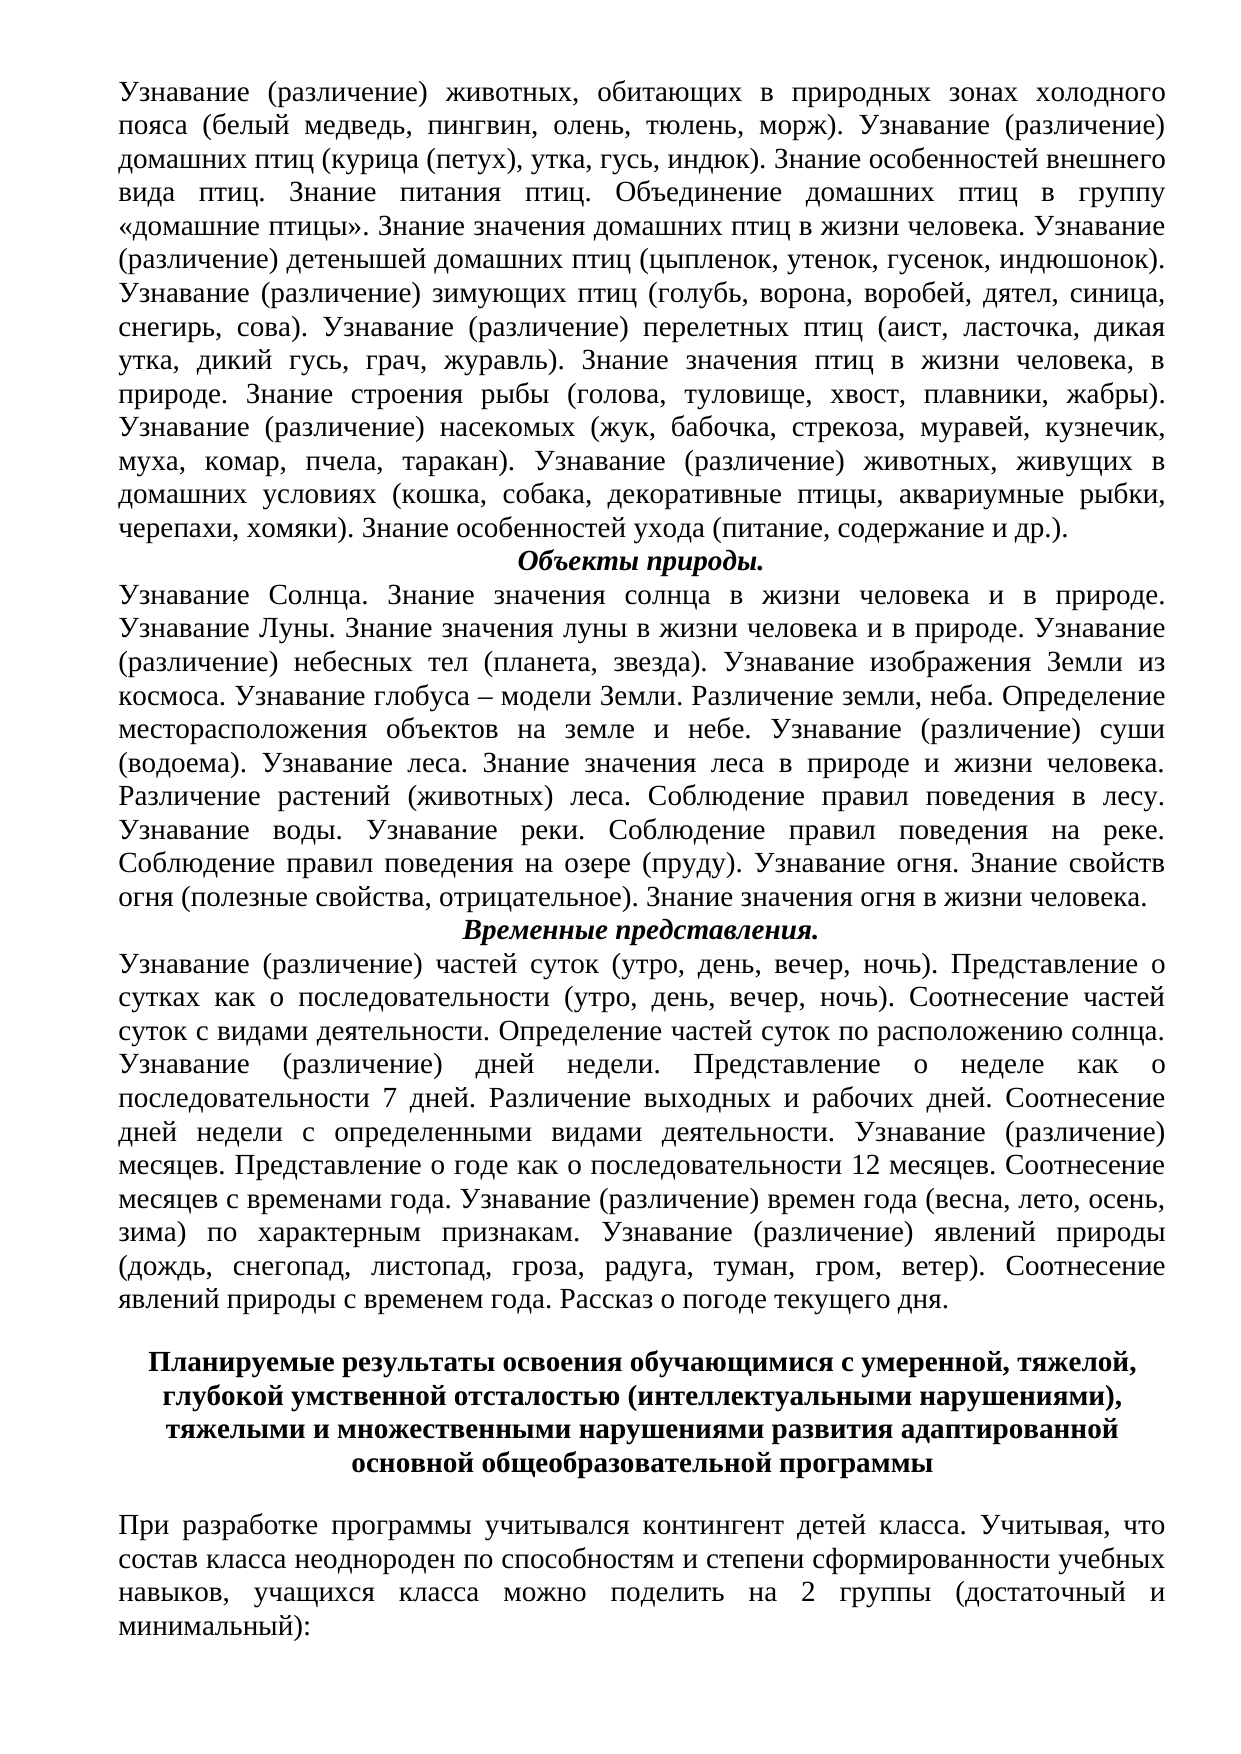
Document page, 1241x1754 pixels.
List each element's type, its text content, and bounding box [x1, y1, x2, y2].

text Объекты природы. [118, 543, 1167, 577]
text Временные представления. [118, 912, 1167, 946]
text При разработке программы учитывался контингент детей класса. Учитывая, что состав класса неоднороден по способностям и степени сформированности учебных навыков, учащихся класса можно поделить на 2 группы (достаточный и минимальный): [118, 1507, 1167, 1642]
text Узнавание Солнца. Знание значения солнца в жизни человека и в природе. Узнавание Луны. Знание значения луны в жизни человека и в природе. Узнавание (различение) небесных тел (планета, звезда). Узнавание изображения Земли из космоса. Узнавание глобуса – модели Земли. Различение земли, неба. Определение месторасположения объектов на земле и небе. Узнавание (различение) суши (водоема). Узнавание леса. Знание значения леса в природе и жизни человека. Различение растений (животных) леса. Соблюдение правил поведения в лесу. Узнавание воды. Узнавание реки. Соблюдение правил поведения на реке. Соблюдение правил поведения на озере (пруду). Узнавание огня. Знание свойств огня (полезные свойства, отрицательное). Знание значения огня в жизни человека. [118, 577, 1167, 912]
text Планируемые результаты освоения обучающимися с умеренной, тяжелой, глубокой умственной отсталостью (интеллектуальными нарушениями), тяжелыми и множественными нарушениями развития адаптированной основной общеобразовательной программы [118, 1344, 1167, 1478]
text Узнавание (различение) частей суток (утро, день, вечер, ночь). Представление о сутках как о последовательности (утро, день, вечер, ночь). Соотнесение частей суток с видами деятельности. Определение частей суток по расположению солнца. Узнавание (различение) дней недели. Представление о неделе как о последовательности 7 дней. Различение выходных и рабочих дней. Соотнесение дней недели с определенными видами деятельности. Узнавание (различение) месяцев. Представление о годе как о последовательности 12 месяцев. Соотнесение месяцев с временами года. Узнавание (различение) времен года (весна, лето, осень, зима) по характерным признакам. Узнавание (различение) явлений природы (дождь, снегопад, листопад, гроза, радуга, туман, гром, ветер). Соотнесение явлений природы с временем года. Рассказ о погоде текущего дня. [118, 946, 1167, 1315]
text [118, 74, 1167, 543]
